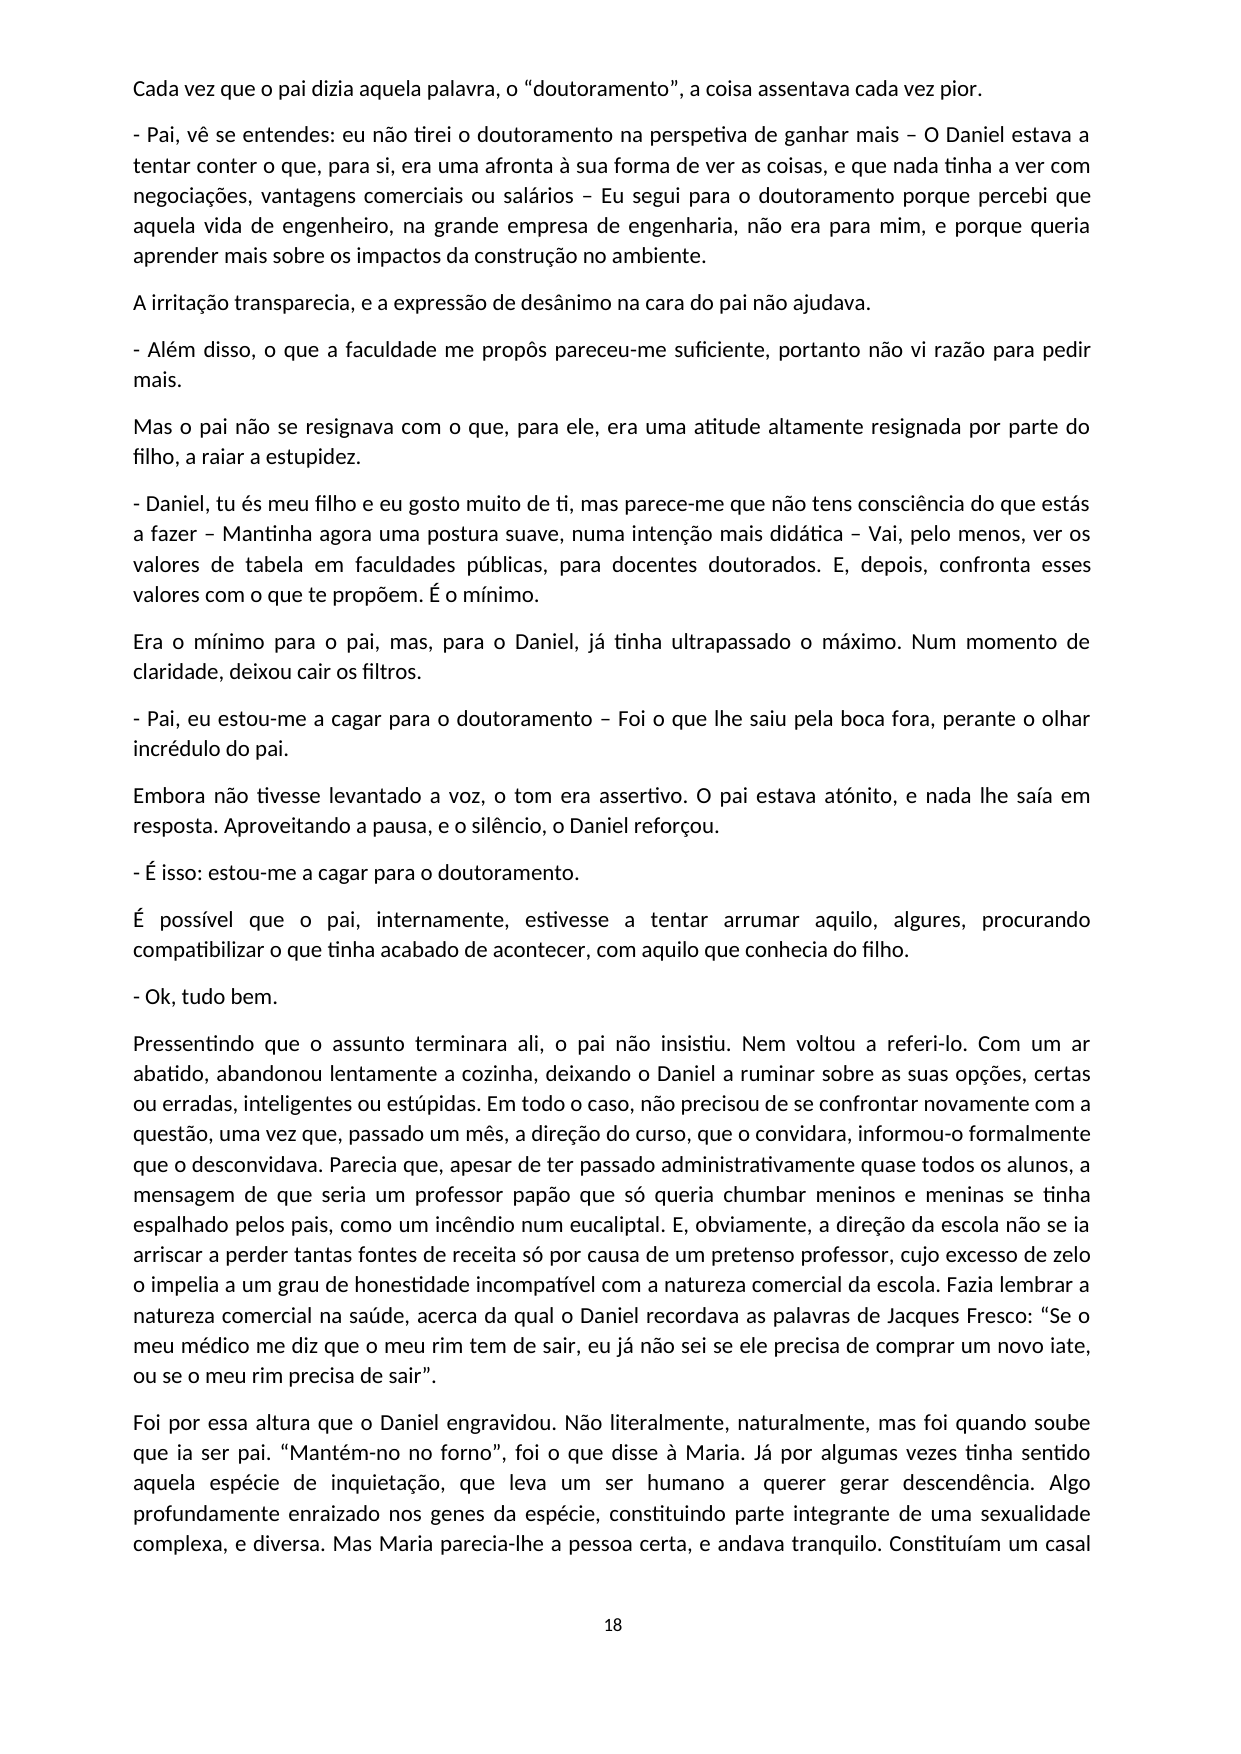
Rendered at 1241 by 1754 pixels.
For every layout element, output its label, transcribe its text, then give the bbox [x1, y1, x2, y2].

text Embora não tivesse levantado a voz, o tom era assertivo. O pai estava atónito, e nada lhe saía em resposta. Aproveitando a pausa, e o silêncio, o Daniel reforçou. [133, 781, 1093, 839]
text É possível que o pai, internamente, estivesse a tentar arrumar aquilo, algures, procurando compatibilizar o que tinha acabado de acontecer, com aquilo que conhecia do filho. [133, 905, 1093, 963]
text - É isso: estou-me a cagar para o doutoramento. [133, 858, 1093, 886]
text - Ok, tudo bem. [133, 982, 1093, 1010]
text - Além disso, o que a faculdade me propôs pareceu-me suficiente, portanto não vi razão para pedir mais. [133, 335, 1093, 393]
text A irritação transparecia, e a expressão de desânimo na cara do pai não ajudava. [133, 288, 1093, 316]
text - Pai, eu estou-me a cagar para o doutoramento – Foi o que lhe saiu pela boca fora, perante o olhar incrédulo do pai. [133, 704, 1093, 762]
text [133, 1408, 1093, 1557]
text Pressentindo que o assunto terminara ali, o pai não insistiu. Nem voltou a referi-lo. Com um ar abatido, abandonou lentamente a cozinha, deixando o Daniel a ruminar sobre as suas opções, certas ou erradas, inteligentes ou estúpidas. Em todo o caso, não precisou de se confrontar novamente com a questão, uma vez que, passado um mês, a direção do curso, que o convidara, informou-o formalmente que o desconvidava. Parecia que, apesar de ter passado administrativamente quase todos os alunos, a mensagem de que seria um professor papão que só queria chumbar meninos e meninas se tinha espalhado pelos pais, como um incêndio num eucaliptal. E, obviamente, a direção da escola não se ia arriscar a perder tantas fontes de receita só por causa de um pretenso professor, cujo excesso de zelo o impelia a um grau de honestidade incompatível com a natureza comercial da escola. Fazia lembrar a natureza comercial na saúde, acerca da qual o Daniel recordava as palavras de Jacques Fresco: “Se o meu médico me diz que o meu rim tem de sair, eu já não sei se ele precisa de comprar um novo iate, ou se o meu rim precisa de sair”. [133, 1029, 1093, 1389]
text Mas o pai não se resignava com o que, para ele, era uma atitude altamente resignada por parte do filho, a raiar a estupidez. [133, 412, 1093, 471]
text Cada vez que o pai dizia aquela palavra, o “doutoramento”, a coisa assentava cada vez pior. [133, 74, 1093, 102]
text - Daniel, tu és meu filho e eu gosto muito de ti, mas parece-me que não tens consciência do que estás a fazer – Mantinha agora uma postura suave, numa intenção mais didática – Vai, pelo menos, ver os valores de tabela em faculdades públicas, para docentes doutorados. E, depois, confronta esses valores com o que te propõem. É o mínimo. [133, 489, 1093, 608]
text Era o mínimo para o pai, mas, para o Daniel, já tinha ultrapassado o máximo. Num momento de claridade, deixou cair os filtros. [133, 627, 1093, 685]
text - Pai, vê se entendes: eu não tirei o doutoramento na perspetiva de ganhar mais – O Daniel estava a tentar conter o que, para si, era uma afronta à sua forma de ver as coisas, e que nada tinha a ver com negociações, vantagens comerciais ou salários – Eu segui para o doutoramento porque percebi que aquela vida de engenheiro, na grande empresa de engenharia, não era para mim, e porque queria aprender mais sobre os impactos da construção no ambiente. [133, 121, 1093, 269]
